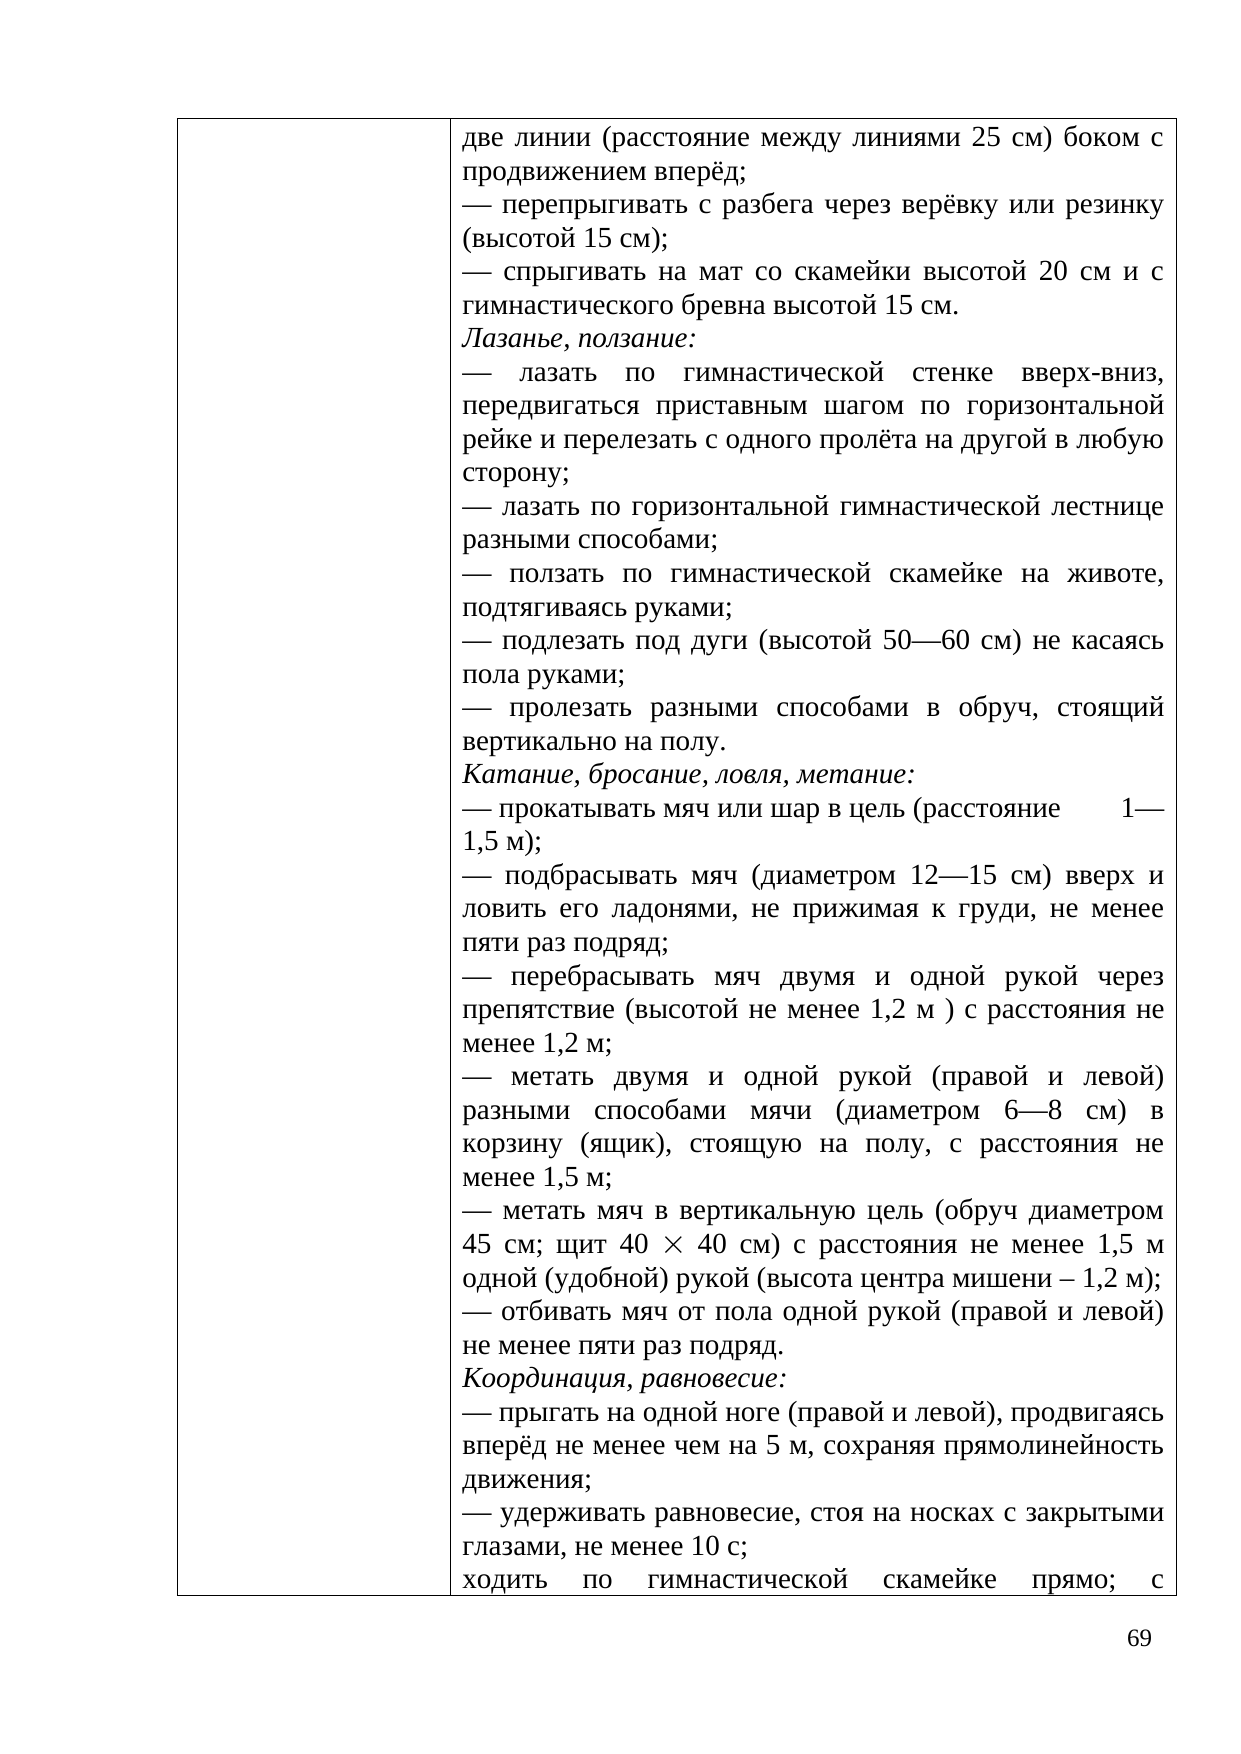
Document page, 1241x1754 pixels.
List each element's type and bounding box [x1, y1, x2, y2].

table_cell [451, 119, 1176, 1595]
table_cell [178, 119, 450, 1595]
